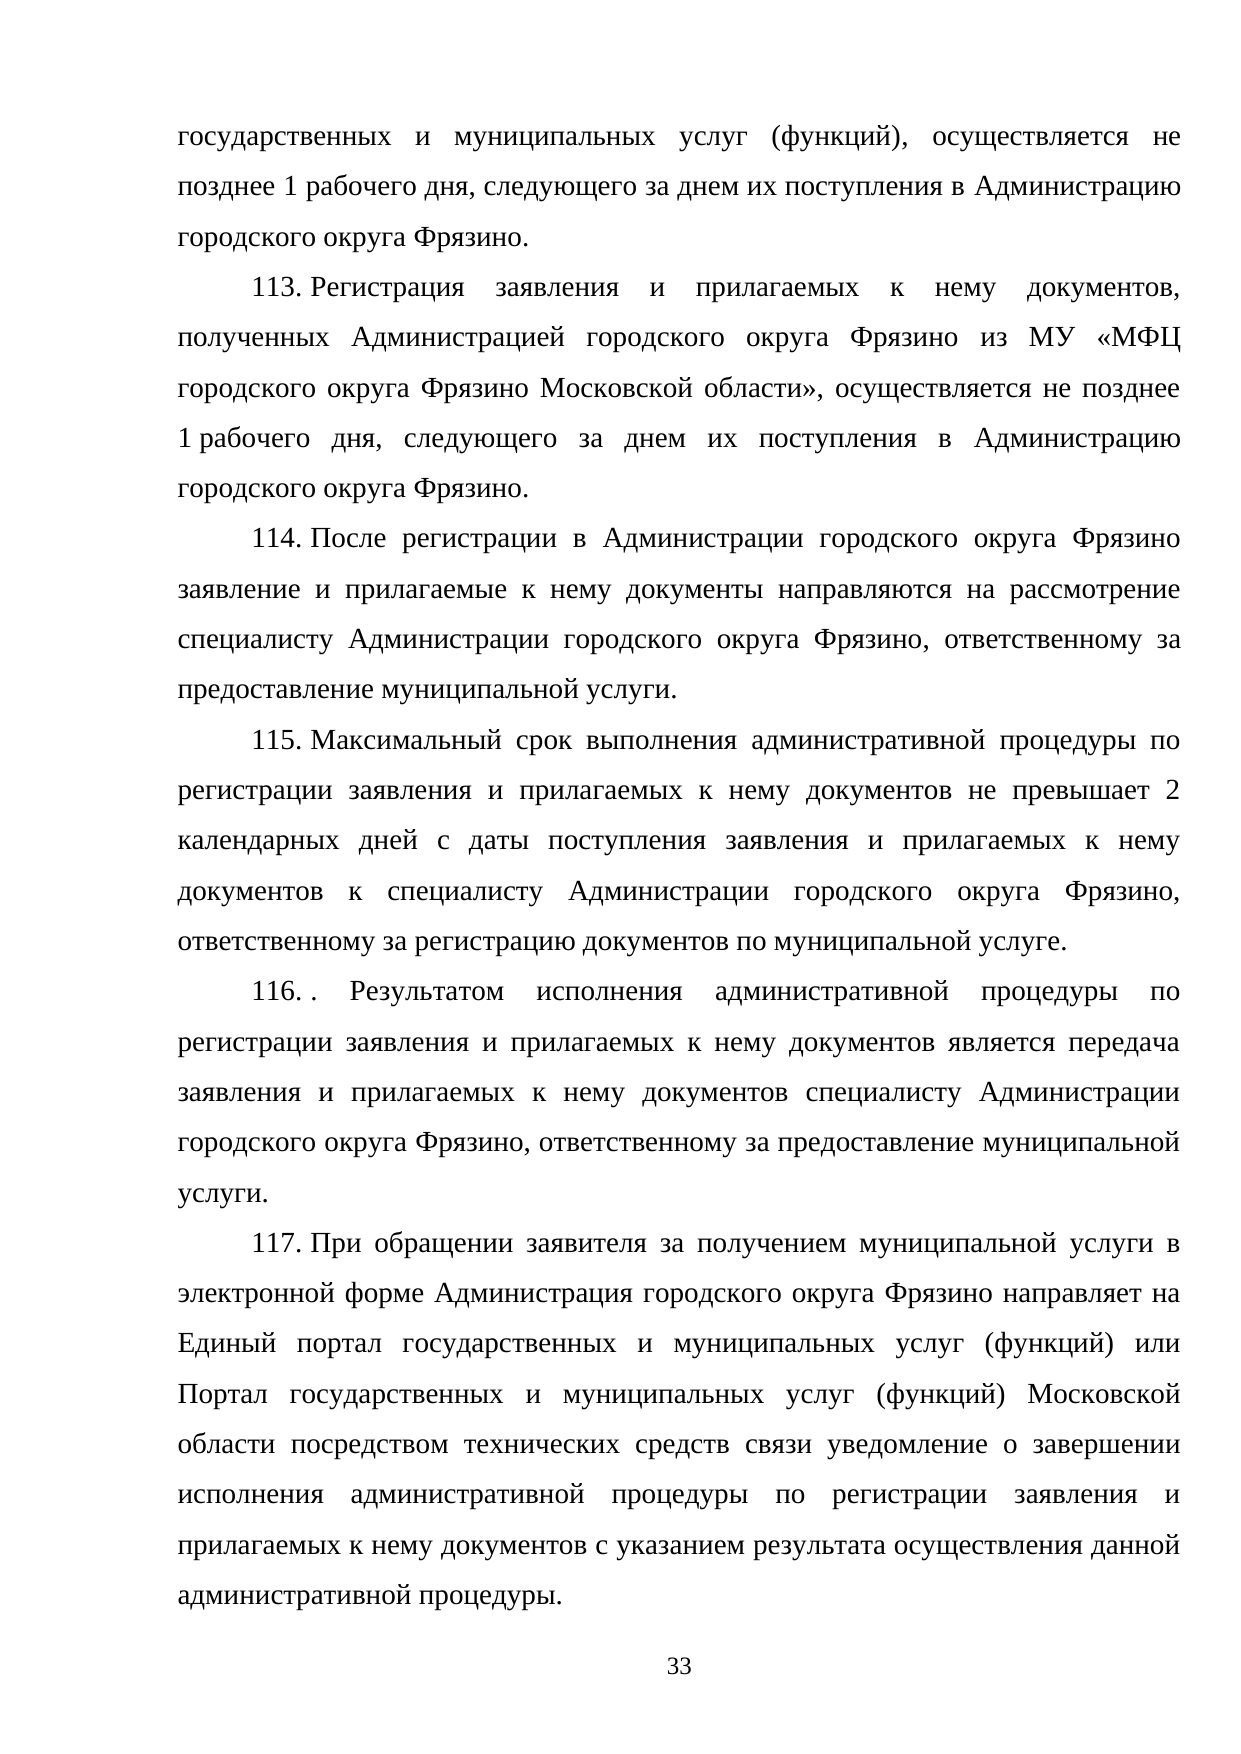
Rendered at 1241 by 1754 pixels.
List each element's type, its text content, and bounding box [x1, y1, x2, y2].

list При обращении заявителя за получением муниципальной услуги в электронной форме Администрация городского округа Фрязино направляет на Единый портал государственных и муниципальных услуг (функций) или Портал государственных и муниципальных услуг (функций) Московской области посредством технических средств связи уведомление о завершении исполнения административной процедуры по регистрации заявления и прилагаемых к нему документов с указанием результата осуществления данной административной процедуры. [177, 1225, 1181, 1611]
list Максимальный срок выполнения административной процедуры по регистрации заявления и прилагаемых к нему документов не превышает 2 календарных дней с даты поступления заявления и прилагаемых к нему документов к специалисту Администрации городского округа Фрязино, ответственному за регистрацию документов по муниципальной услуге. [177, 722, 1181, 957]
list . Результатом исполнения административной процедуры по регистрации заявления и прилагаемых к нему документов является передача заявления и прилагаемых к нему документов специалисту Администрации городского округа Фрязино, ответственному за предоставление муниципальной услуги. [177, 973, 1181, 1208]
list Регистрация заявления и прилагаемых к нему документов, полученных Администрацией городского округа Фрязино из МУ «МФЦ городского округа Фрязино Московской области», осуществляется не позднее 1 рабочего дня, следующего за днем их поступления в Администрацию городского округа Фрязино. [177, 269, 1181, 504]
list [177, 118, 1181, 252]
list После регистрации в Администрации городского округа Фрязино заявление и прилагаемые к нему документы направляются на рассмотрение специалисту Администрации городского округа Фрязино, ответственному за предоставление муниципальной услуги. [177, 521, 1181, 705]
